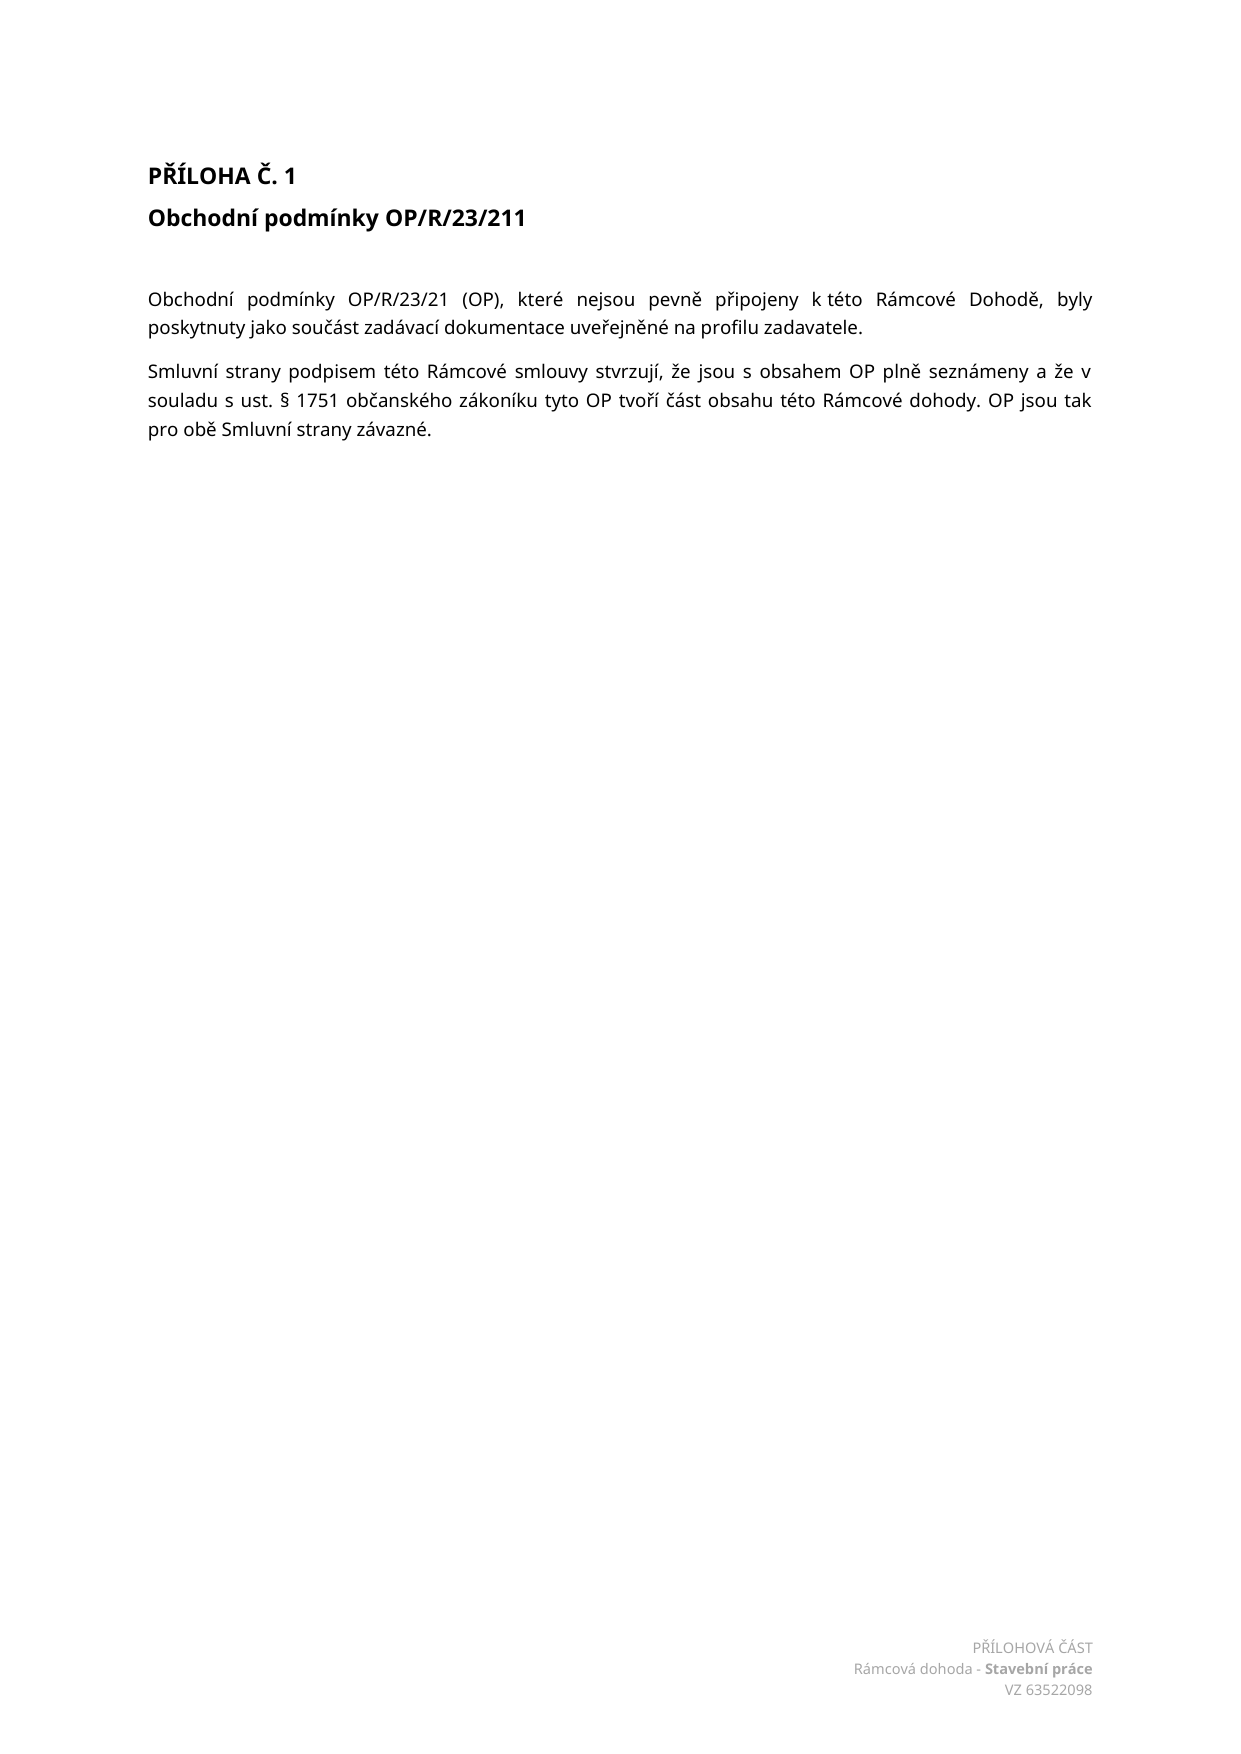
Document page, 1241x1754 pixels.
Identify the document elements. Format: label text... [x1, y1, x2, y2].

text Příloha č. 1 [148, 161, 1093, 190]
text Obchodní podmínky OP/R/23/21 (OP), které nejsou pevně připojeny k této Rámcové Dohodě, byly poskytnuty jako součást zadávací dokumentace uveřejněné na profilu zadavatele. [148, 286, 1093, 340]
text Smluvní strany podpisem této Rámcové smlouvy stvrzují, že jsou s obsahem OP plně seznámeny a že v souladu s ust. § 1751 občanského zákoníku tyto OP tvoří část obsahu této Rámcové dohody. OP jsou tak pro obě Smluvní strany závazné. [148, 355, 1093, 442]
text Obchodní podmínky op/r/23/211 [148, 203, 1093, 232]
